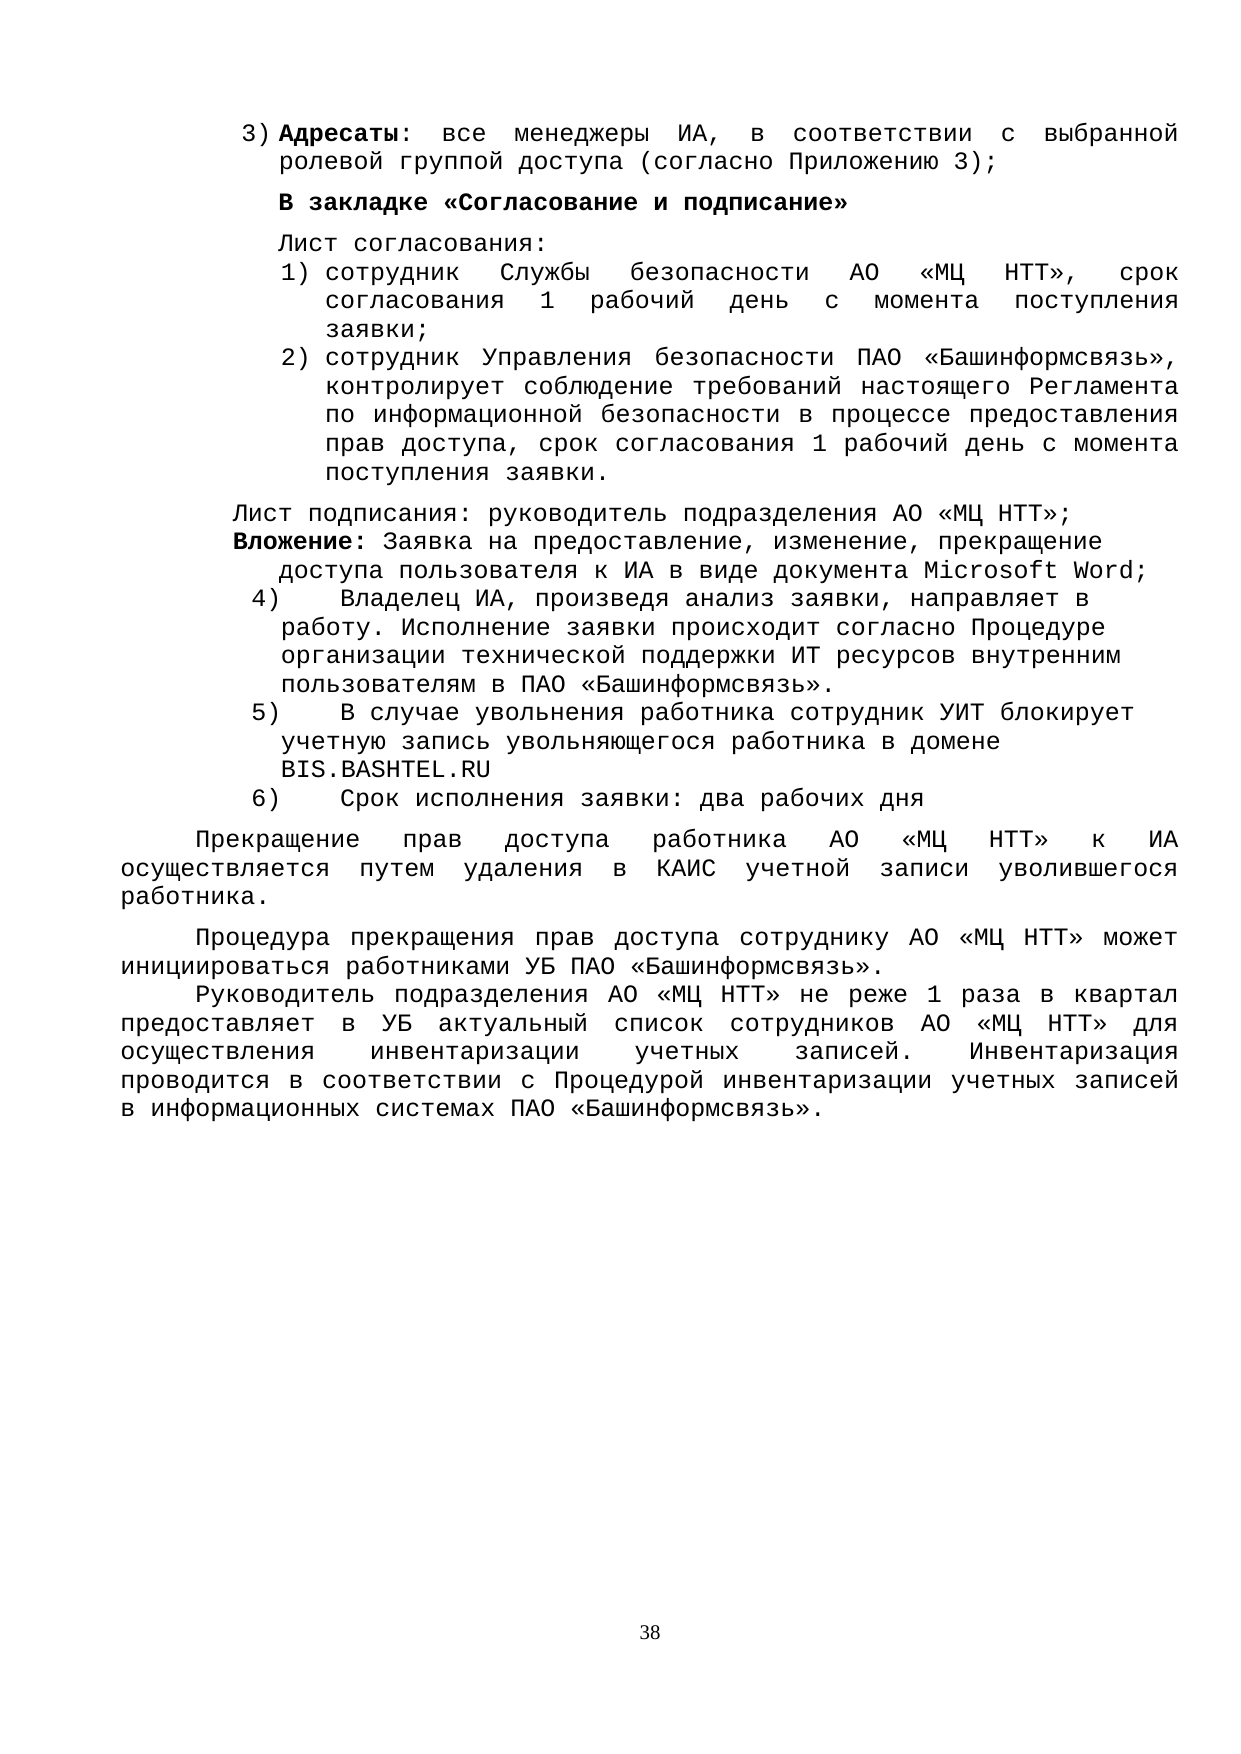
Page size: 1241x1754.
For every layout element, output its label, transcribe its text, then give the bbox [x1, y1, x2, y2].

list сотрудник Управления безопасности ПАО «Башинформсвязь», контролирует соблюдение требований настоящего Регламента по информационной безопасности в процессе предоставления прав доступа, срок согласования 1 рабочий день с момента поступления заявки. [281, 343, 1179, 486]
text Лист подписания: руководитель подразделения АО «МЦ НТТ»; [233, 498, 1179, 527]
text Лист согласования: [278, 229, 1179, 257]
text В закладке «Согласование и подписание» [278, 188, 1179, 216]
text Вложение: Заявка на предоставление, изменение, прекращение доступа пользователя к ИА в виде документа Microsoft Word; [233, 527, 1179, 584]
text Прекращение прав доступа работника АО «МЦ НТТ» к ИА осуществляется путем удаления в КАИС учетной записи уволившегося работника. [120, 824, 1179, 910]
list сотрудник Службы безопасности АО «МЦ НТТ», срок согласования 1 рабочий день с момента поступления заявки; [281, 257, 1179, 343]
text Руководитель подразделения АО «МЦ НТТ» не реже 1 раза в квартал предоставляет в УБ актуальный список сотрудников АО «МЦ НТТ» для осуществления инвентаризации учетных записей. Инвентаризация проводится в соответствии с Процедурой инвентаризации учетных записей в информационных системах ПАО «Башинформсвязь». [120, 980, 1179, 1122]
text 5) В случае увольнения работника сотрудник УИТ блокирует учетную запись увольняющегося работника в домене BIS.BASHTEL.RU [251, 698, 1179, 783]
list Адресаты: все менеджеры ИА, в соответствии с выбранной ролевой группой доступа (согласно Приложению 3); [241, 118, 1179, 175]
text Процедура прекращения прав доступа сотруднику АО «МЦ НТТ» может инициироваться работниками УБ ПАО «Башинформсвязь». [120, 923, 1179, 980]
text 6) Срок исполнения заявки: два рабочих дня [251, 783, 1179, 812]
text 4) Владелец ИА, произведя анализ заявки, направляет в работу. Исполнение заявки происходит согласно Процедуре организации технической поддержки ИТ ресурсов внутренним пользователям в ПАО «Башинформсвязь». [251, 584, 1179, 698]
